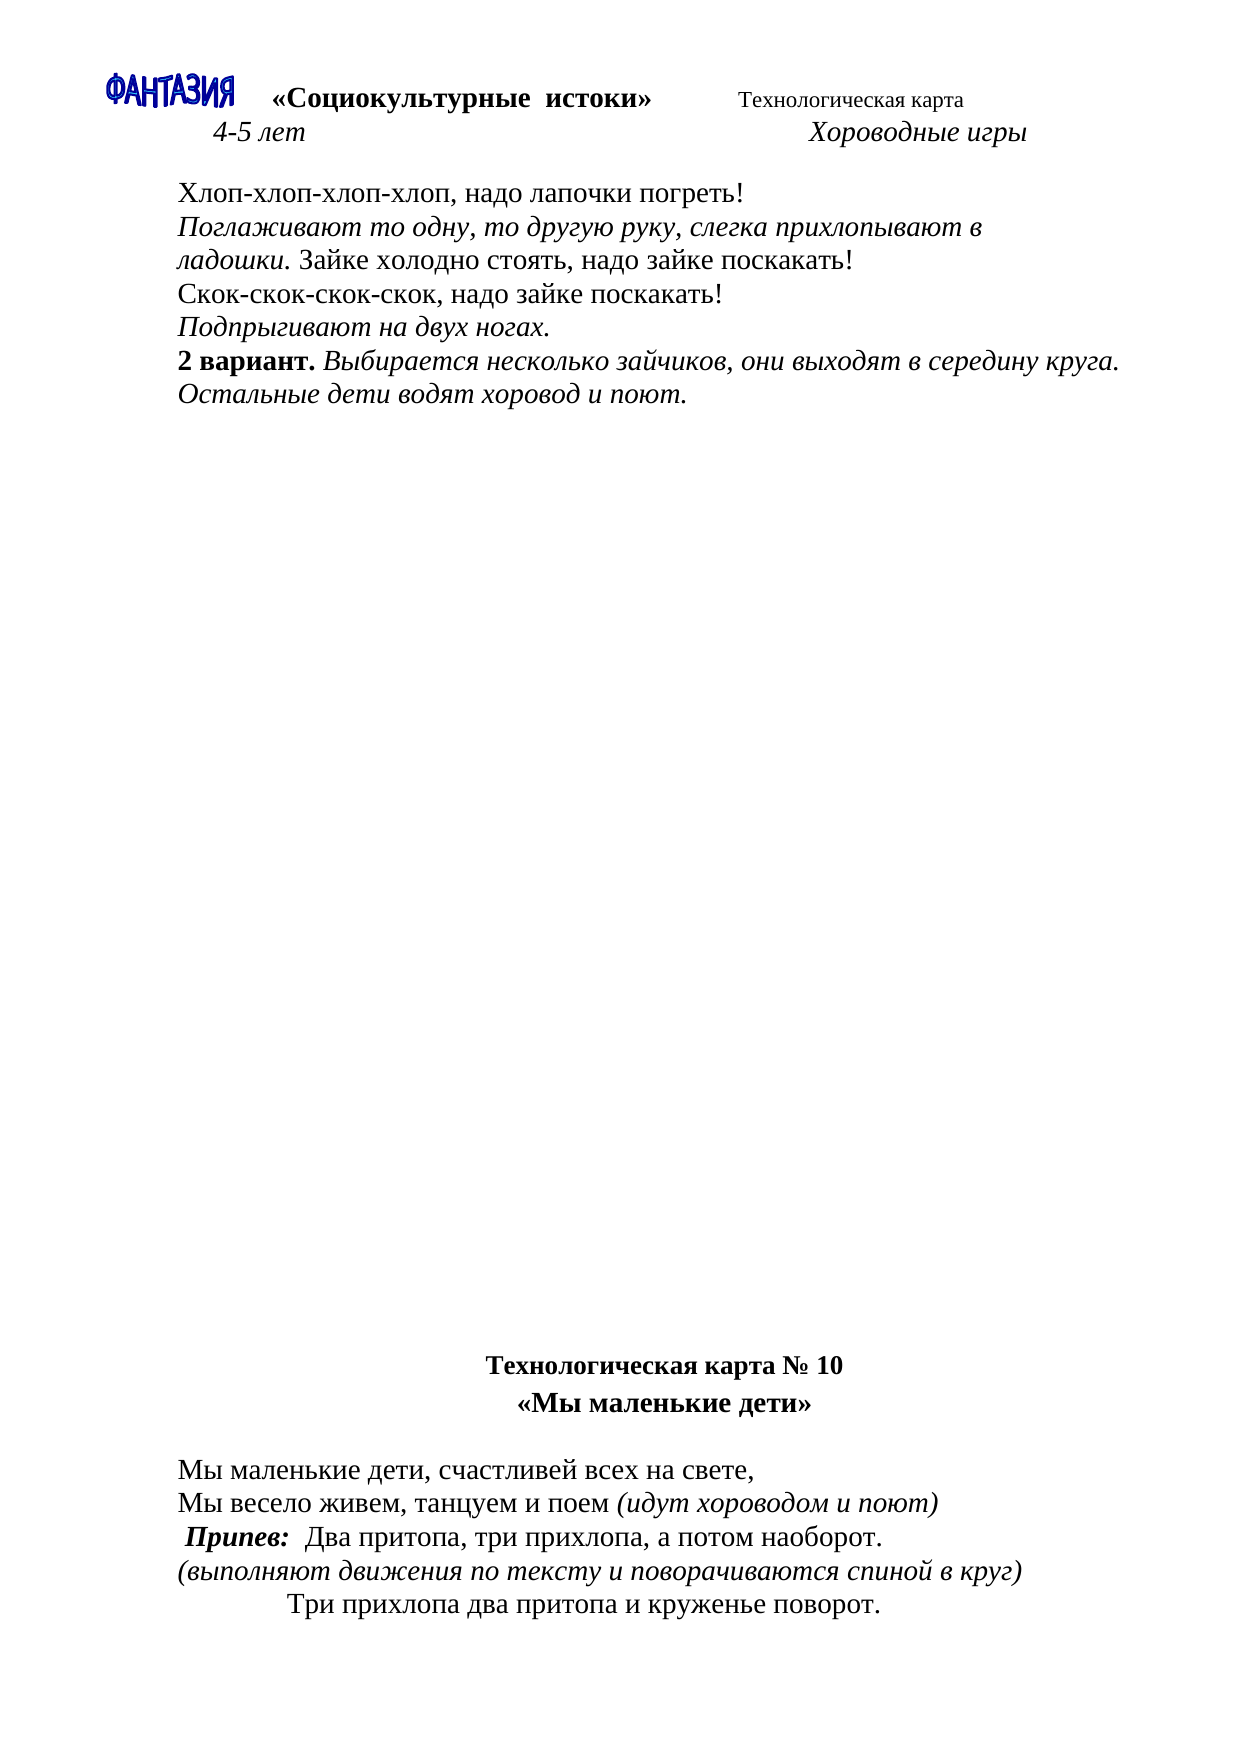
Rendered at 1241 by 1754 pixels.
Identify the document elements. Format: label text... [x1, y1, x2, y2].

text Подпрыгивают на двух ногах. [177, 309, 1152, 343]
text Мы весело живем, танцуем и поем (идут хороводом и поют) [177, 1486, 1152, 1519]
text Скок-скок-скок-скок, надо зайке поскакать! [177, 276, 1152, 309]
text Мы маленькие дети, счастливей всех на свете, [177, 1452, 1152, 1486]
text (выполняют движения по тексту и поворачиваются спиной в круг) Три прихлопа два притопа и круженье поворот. [177, 1553, 1152, 1620]
text «Мы маленькие дети» [177, 1385, 1152, 1418]
text Припев: Два притопа, три прихлопа, а потом наоборот. [177, 1519, 1152, 1553]
text Хлоп-хлоп-хлоп-хлоп, надо лапочки погреть! [177, 175, 1152, 209]
text 2 вариант. Выбирается несколько зайчиков, они выходят в середину круга. Остальные дети водят хоровод и поют. [177, 343, 1152, 410]
text Поглаживают то одну, то другую руку, слегка прихлопывают в ладошки. Зайке холодно стоять, надо зайке поскакать! [177, 209, 1152, 276]
text Технологическая карта № 10 [177, 1349, 1152, 1380]
